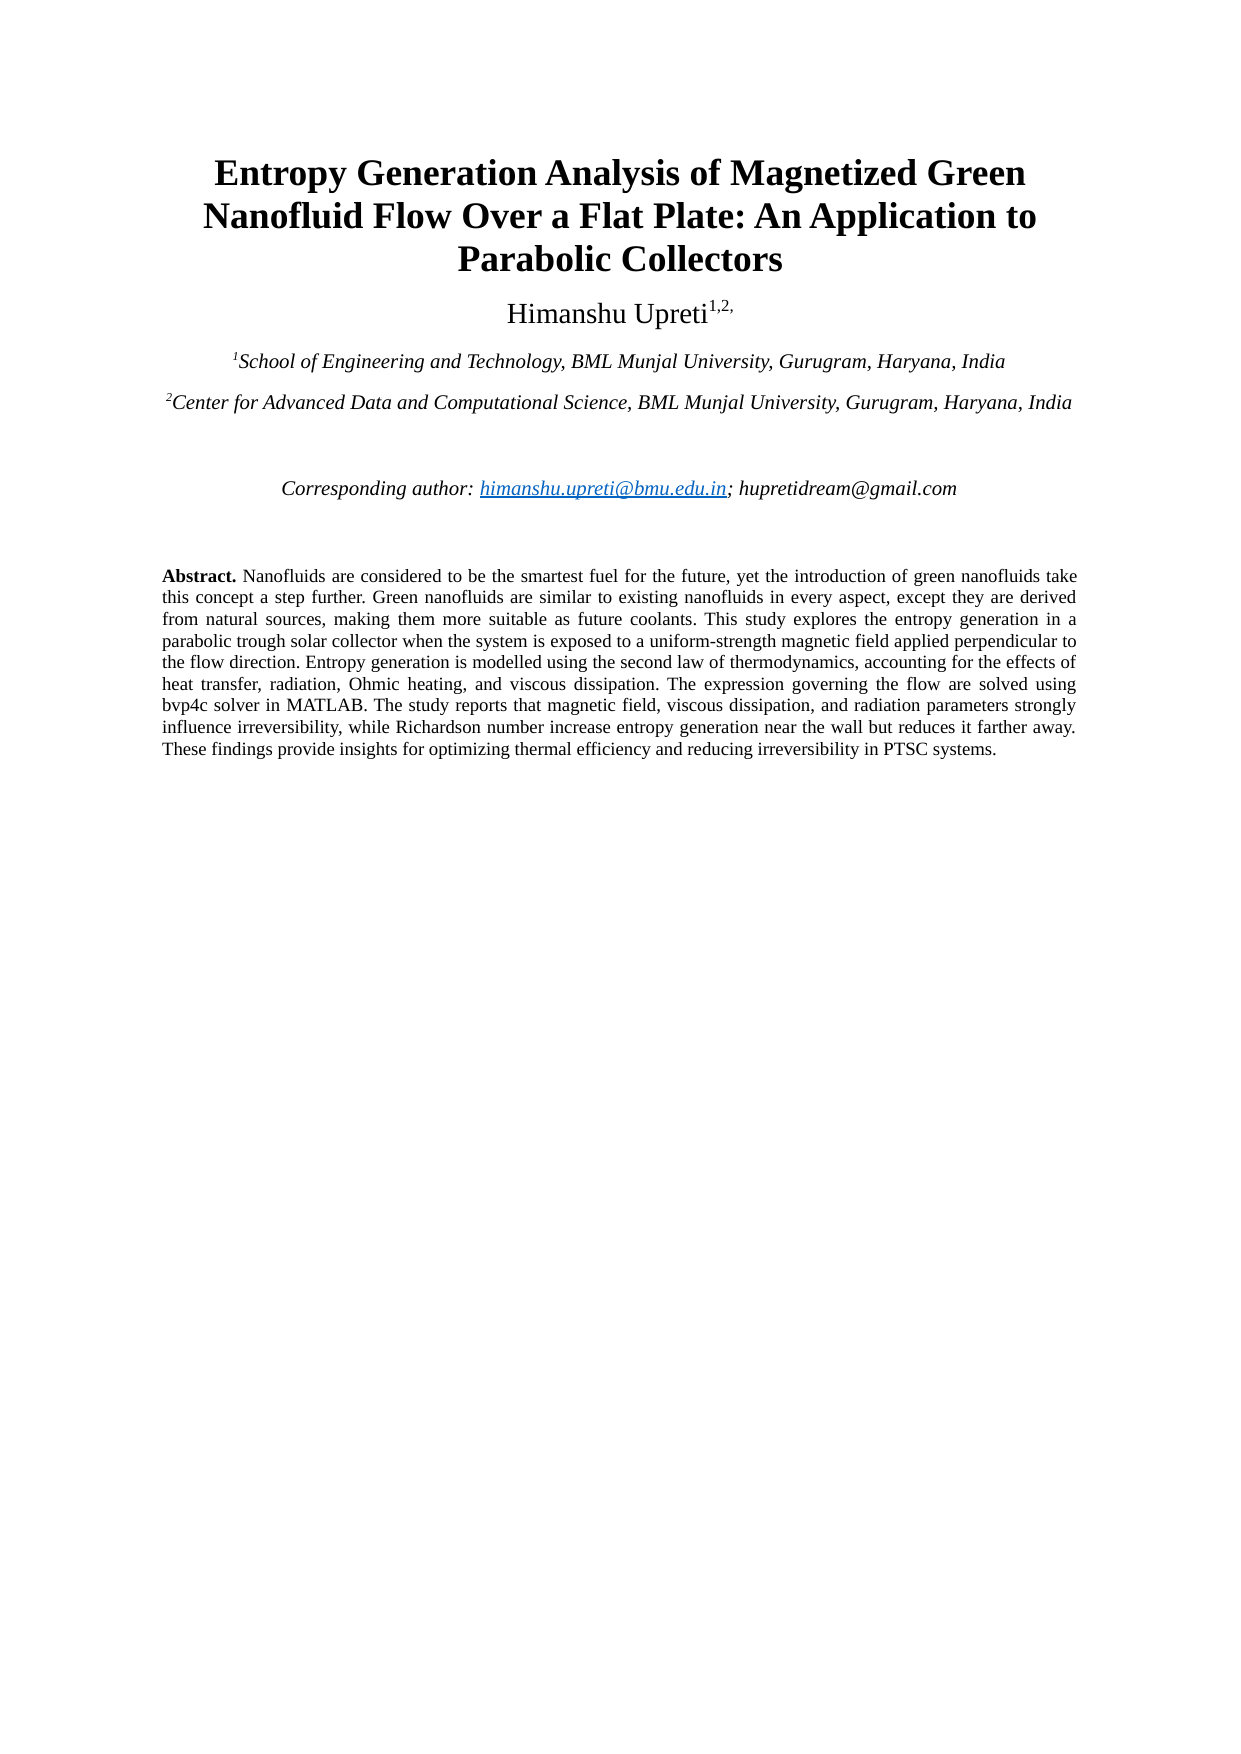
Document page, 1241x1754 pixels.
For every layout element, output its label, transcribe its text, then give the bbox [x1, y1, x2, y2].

text Abstract. Nanofluids are considered to be the smartest fuel for the future, yet the introduction of green nanofluids take this concept a step further. Green nanofluids are similar to existing nanofluids in every aspect, except they are derived from natural sources, making them more suitable as future coolants. This study explores the entropy generation in a parabolic trough solar collector when the system is exposed to a uniform-strength magnetic field applied perpendicular to the flow direction. Entropy generation is modelled using the second law of thermodynamics, accounting for the effects of heat transfer, radiation, Ohmic heating, and viscous dissipation. The expression governing the flow are solved using bvp4c solver in MATLAB. The study reports that magnetic field, viscous dissipation, and radiation parameters strongly influence irreversibility, while Richardson number increase entropy generation near the wall but reduces it farther away. These findings provide insights for optimizing thermal efficiency and reducing irreversibility in PTSC systems. [162, 565, 1078, 759]
text Entropy Generation Analysis of Magnetized Green Nanofluid Flow Over a Flat Plate: An Application to Parabolic Collectors [150, 150, 1090, 279]
text Corresponding author: himanshu.upreti@bmu.edu.in; hupretidream@gmail.com [150, 475, 1090, 499]
text Himanshu Upreti1,2, [150, 296, 1090, 329]
text 1School of Engineering and Technology, BML Munjal University, Gurugram, Haryana, India [150, 349, 1090, 373]
text 2Center for Advanced Data and Computational Science, BML Munjal University, Gurugram, Haryana, India [150, 389, 1090, 414]
